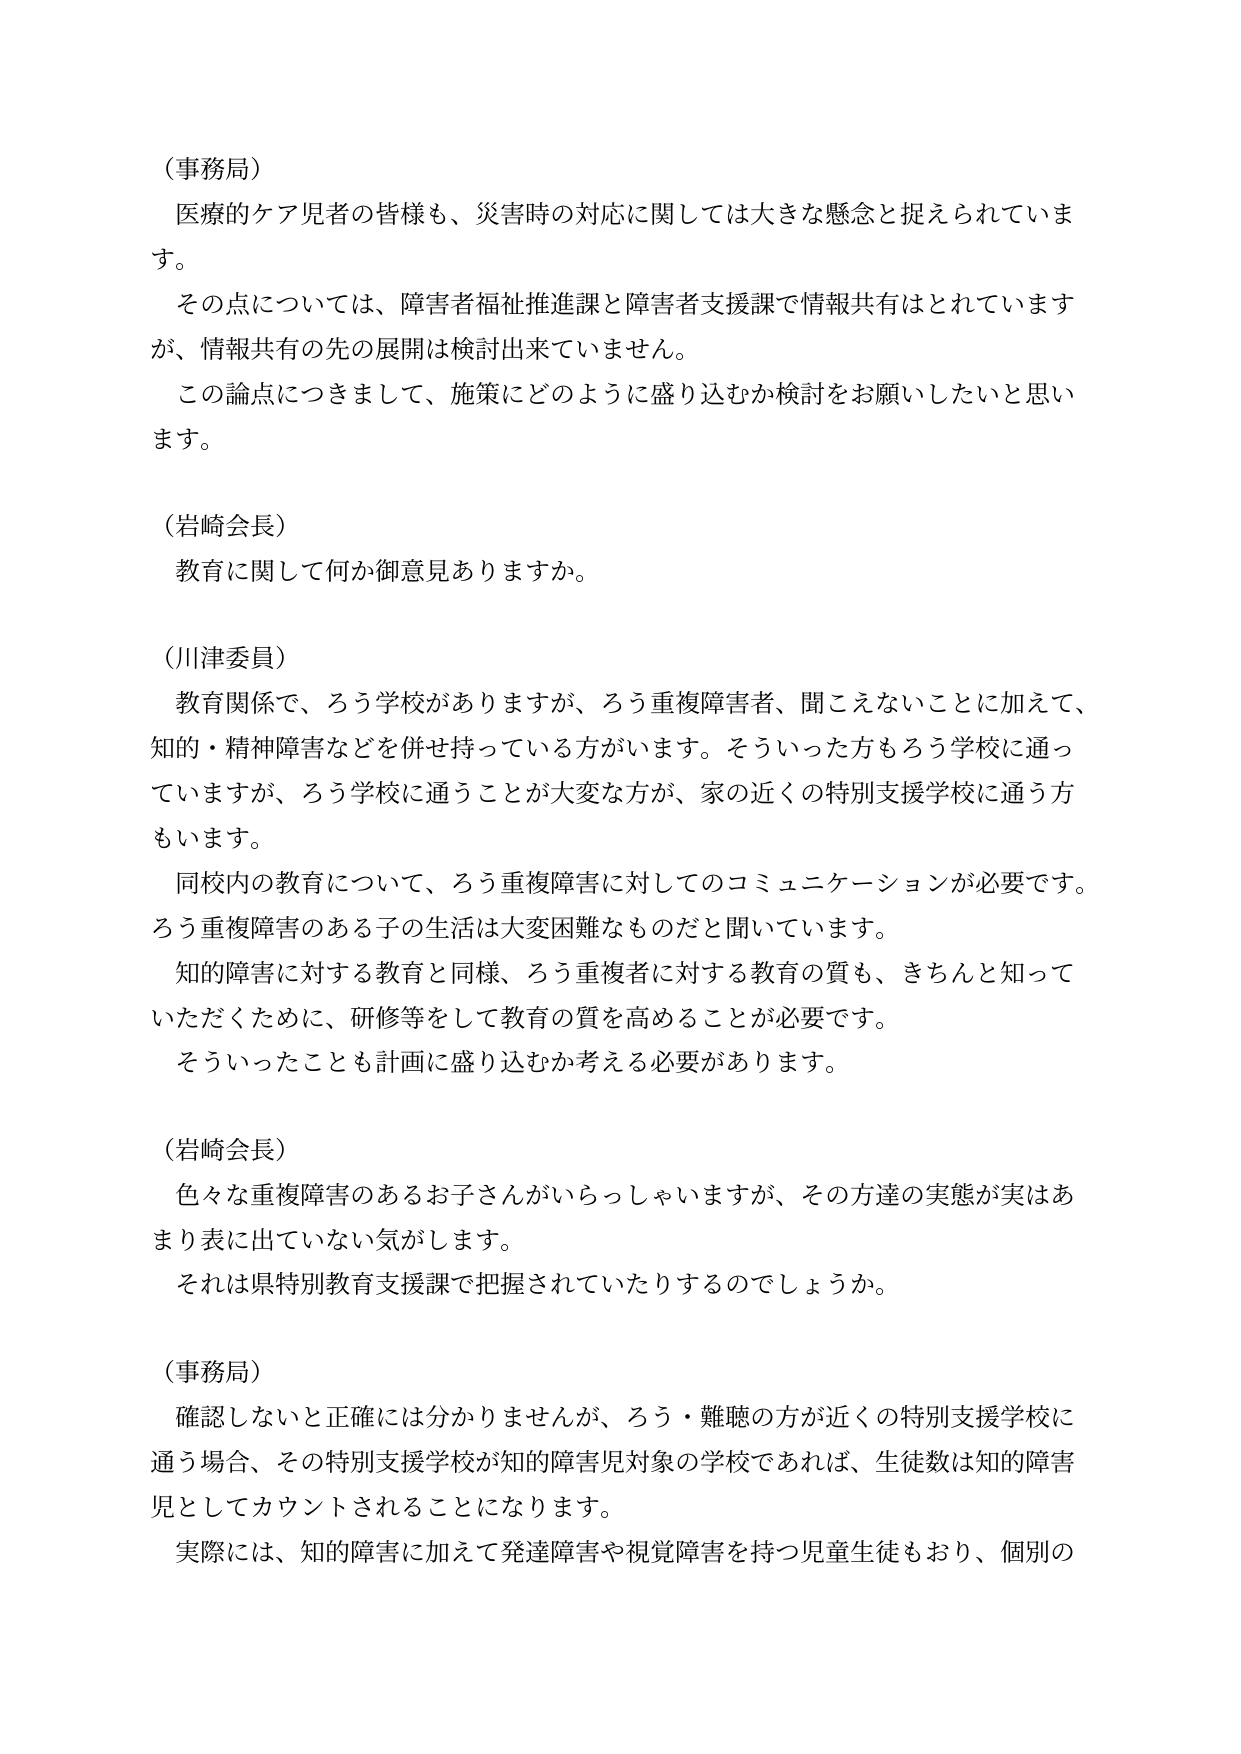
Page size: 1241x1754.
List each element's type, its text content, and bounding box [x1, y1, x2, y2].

text （川津委員） [150, 639, 1090, 675]
text 知的障害に対する教育と同様、ろう重複者に対する教育の質も、きちんと知っていただくために、研修等をして教育の質を高めることが必要です。 [150, 953, 1090, 1034]
text （事務局） [150, 1353, 1090, 1388]
text この論点につきまして、施策にどのように盛り込むか検討をお願いしたいと思います。 [150, 374, 1090, 455]
text そういったことも計画に盛り込むか考える必要があります。 [150, 1043, 1090, 1079]
text 確認しないと正確には分かりませんが、ろう・難聴の方が近くの特別支援学校に通う場合、その特別支援学校が知的障害児対象の学校であれば、生徒数は知的障害児としてカウントされることになります。 [150, 1397, 1090, 1523]
text その点については、障害者福祉推進課と障害者支援課で情報共有はとれていますが、情報共有の先の展開は検討出来ていません。 [150, 285, 1090, 366]
text （事務局） [150, 150, 1090, 186]
text （岩崎会長） [150, 1131, 1090, 1166]
text （岩崎会長） [150, 507, 1090, 543]
text 医療的ケア児者の皆様も、災害時の対応に関しては大きな懸念と捉えられています。 [150, 195, 1090, 276]
text 色々な重複障害のあるお子さんがいらっしゃいますが、その方達の実態が実はあまり表に出ていない気がします。 [150, 1175, 1090, 1256]
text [150, 1532, 1090, 1568]
text 教育に関して何か御意見ありますか。 [150, 552, 1090, 588]
text それは県特別教育支援課で把握されていたりするのでしょうか。 [150, 1265, 1090, 1301]
text 同校内の教育について、ろう重複障害に対してのコミュニケーションが必要です。ろう重複障害のある子の生活は大変困難なものだと聞いています。 [150, 863, 1090, 944]
text 教育関係で、ろう学校がありますが、ろう重複障害者、聞こえないことに加えて、知的・精神障害などを併せ持っている方がいます。そういった方もろう学校に通っていますが、ろう学校に通うことが大変な方が、家の近くの特別支援学校に通う方もいます。 [150, 684, 1090, 854]
